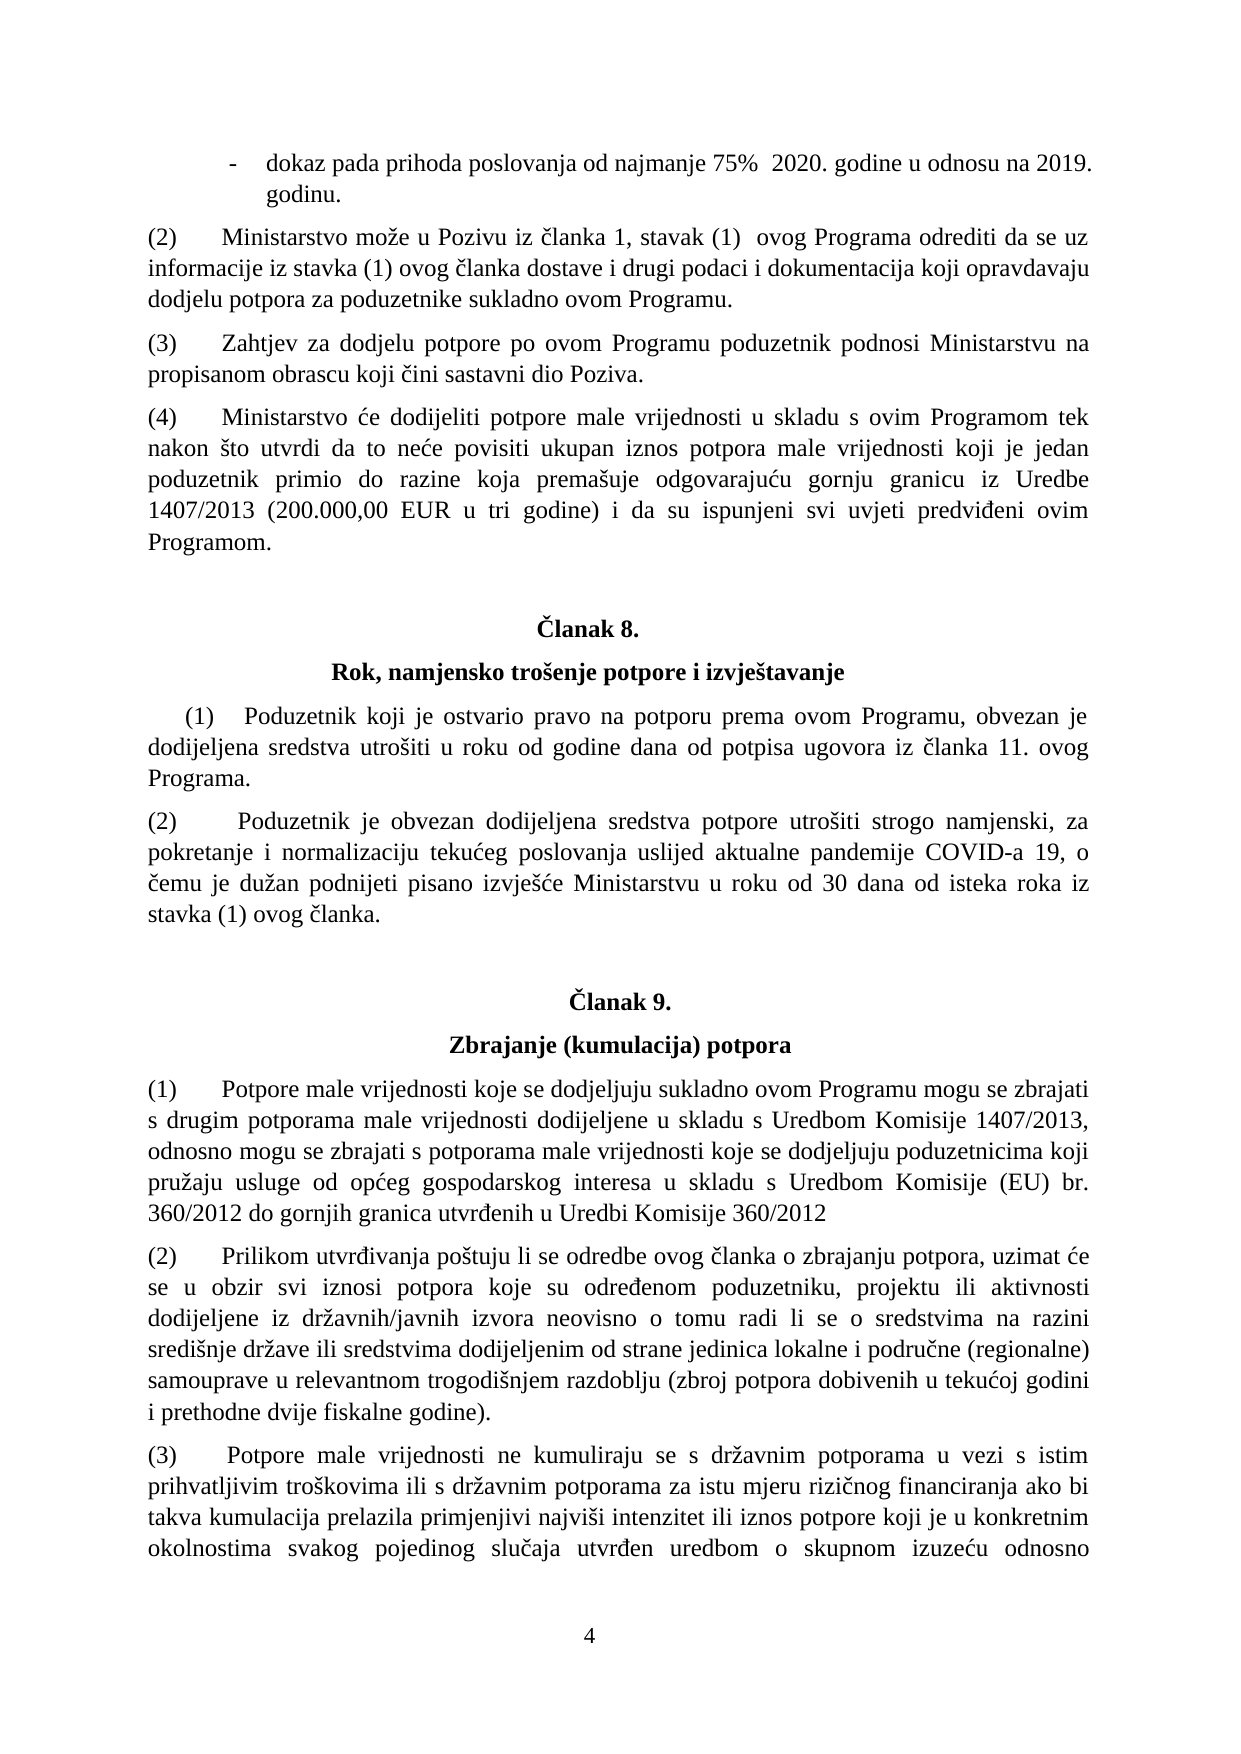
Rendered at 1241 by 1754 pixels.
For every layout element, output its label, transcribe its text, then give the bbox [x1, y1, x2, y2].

text (2) Prilikom utvrđivanja poštuju li se odredbe ovog članka o zbrajanju potpora, uzimat će se u obzir svi iznosi potpora koje su određenom poduzetniku, projektu ili aktivnosti dodijeljene iz državnih/javnih izvora neovisno o tomu radi li se o sredstvima na razini središnje države ili sredstvima dodijeljenim od strane jedinica lokalne i područne (regionalne) samouprave u relevantnom trogodišnjem razdoblju (zbroj potpora dobivenih u tekućoj godini i prethodne dvije fiskalne godine). [148, 1241, 1090, 1425]
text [148, 1440, 1090, 1562]
text (4) Ministarstvo će dodijeliti potpore male vrijednosti u skladu s ovim Programom tek nakon što utvrdi da to neće povisiti ukupan iznos potpora male vrijednosti koji je jedan poduzetnik primio do razine koja premašuje odgovarajuću gornju granicu iz Uredbe 1407/2013 (200.000,00 EUR u tri godine) i da su ispunjeni svi uvjeti predviđeni ovim Programom. [148, 402, 1090, 555]
list dokaz pada prihoda poslovanja od najmanje 75% 2020. godine u odnosu na 2019. godinu. [229, 148, 1092, 207]
text Rok, namjensko trošenje potpore i izvještavanje [85, 657, 1090, 686]
text (1) Poduzetnik koji je ostvario pravo na potporu prema ovom Programu, obvezan je dodijeljena sredstva utrošiti u roku od godine dana od potpisa ugovora iz članka 11. ovog Programa. [85, 701, 1090, 792]
text (2) Ministarstvo može u Pozivu iz članka 1, stavak (1) ovog Programa odrediti da se uz informacije iz stavka (1) ovog članka dostave i drugi podaci i dokumentacija koji opravdavaju dodjelu potpora za poduzetnike sukladno ovom Programu. [148, 222, 1090, 313]
text Članak 8. [85, 614, 1090, 642]
text (2) Poduzetnik je obvezan dodijeljena sredstva potpore utrošiti strogo namjenski, za pokretanje i normalizaciju tekućeg poslovanja uslijed aktualne pandemije COVID-a 19, o čemu je dužan podnijeti pisano izvješće Ministarstvu u roku od 30 dana od isteka roka iz stavka (1) ovog članka. [85, 806, 1090, 928]
text (3) Zahtjev za dodjelu potpore po ovom Programu poduzetnik podnosi Ministarstvu na propisanom obrascu koji čini sastavni dio Poziva. [85, 328, 1090, 388]
subtitle Zbrajanje (kumulacija) potpora [148, 1030, 1092, 1059]
subtitle Članak 9. [148, 987, 1092, 1015]
text (1) Potpore male vrijednosti koje se dodjeljuju sukladno ovom Programu mogu se zbrajati s drugim potporama male vrijednosti dodijeljene u skladu s Uredbom Komisije 1407/2013, odnosno mogu se zbrajati s potporama male vrijednosti koje se dodjeljuju poduzetnicima koji pružaju usluge od općeg gospodarskog interesa u skladu s Uredbom Komisije (EU) br. 360/2012 do gornjih granica utvrđenih u Uredbi Komisije 360/2012 [148, 1074, 1090, 1227]
